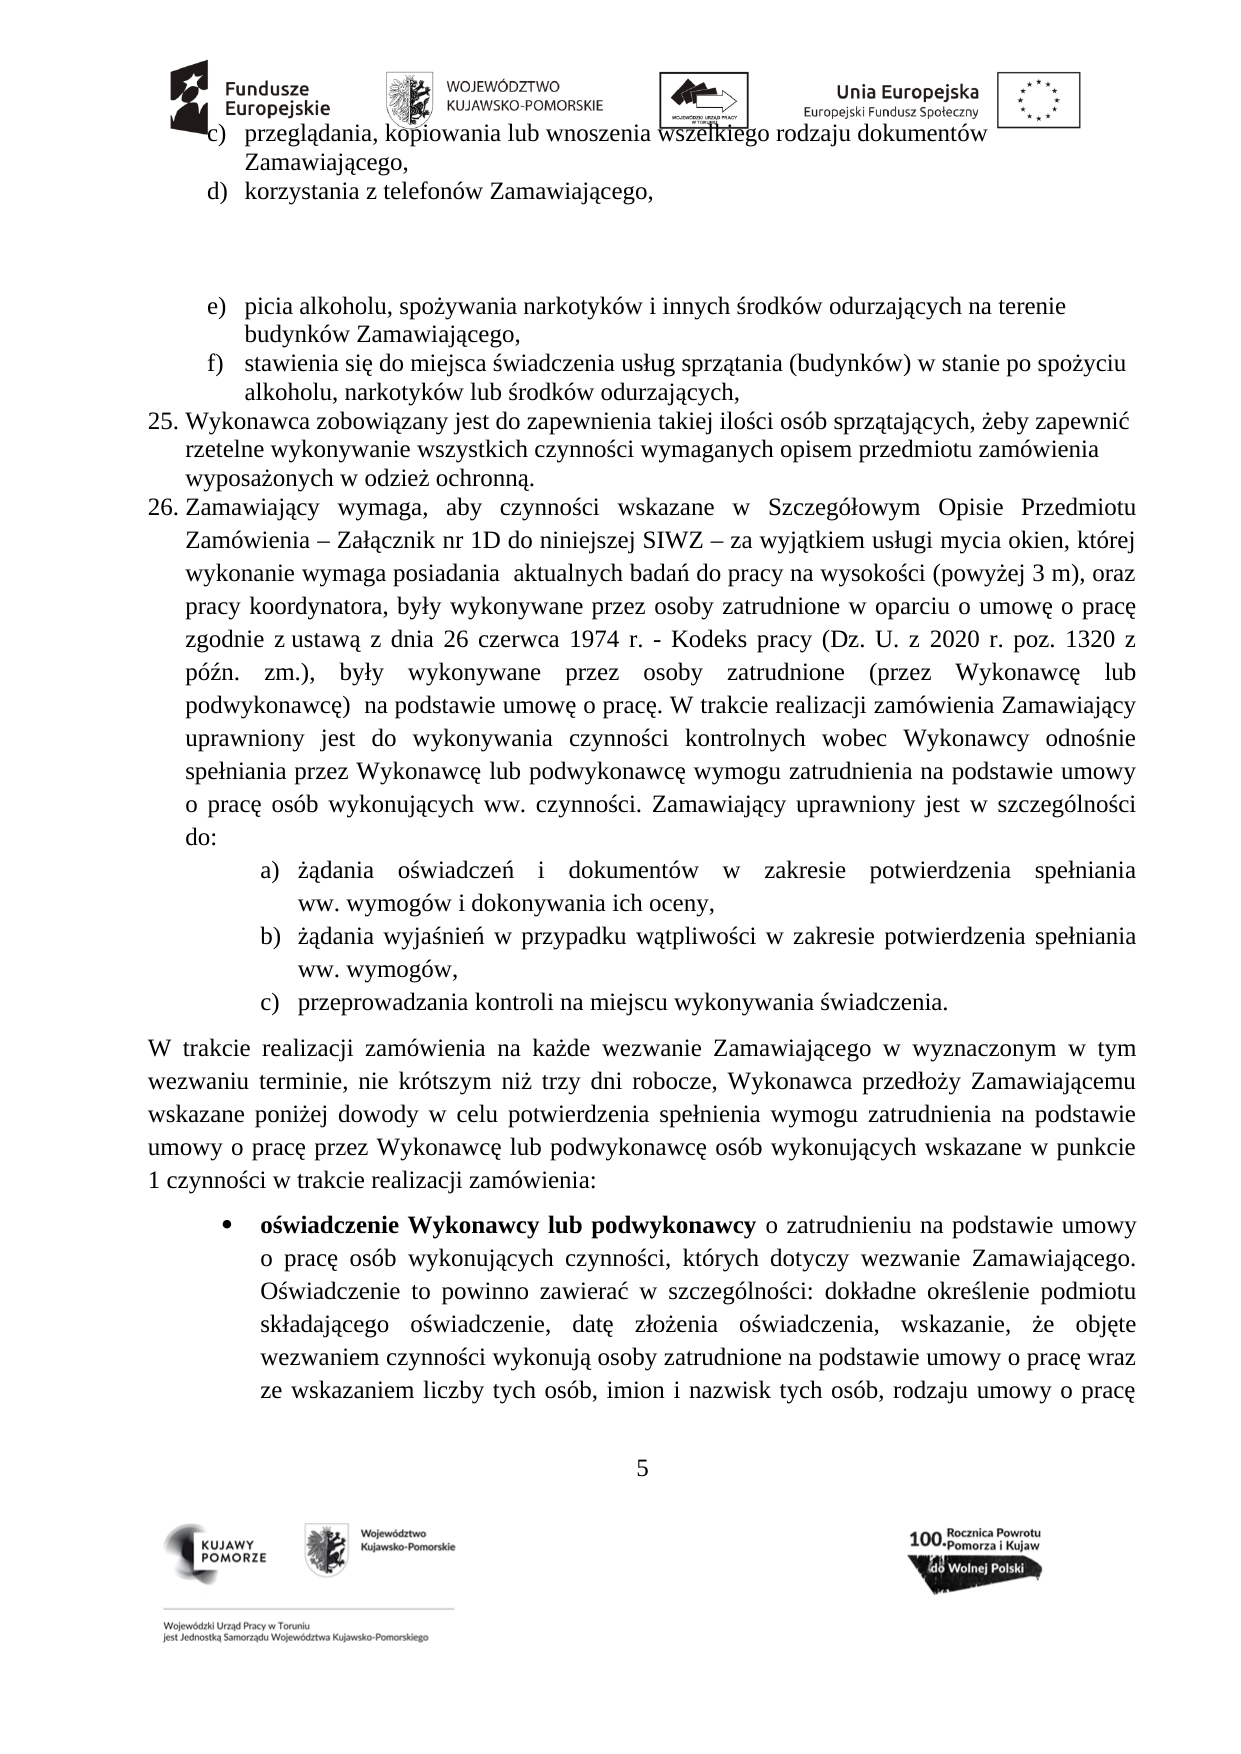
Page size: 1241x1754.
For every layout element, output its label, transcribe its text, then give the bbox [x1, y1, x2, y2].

list przeprowadzania kontroli na miejscu wykonywania świadczenia. [260, 987, 1137, 1016]
list przeglądania, kopiowania lub wnoszenia wszelkiego rodzaju dokumentów Zamawiającego, [207, 118, 1137, 176]
picture [151, 40, 1099, 154]
list picia alkoholu, spożywania narkotyków i innych środków odurzających na terenie budynków Zamawiającego, [207, 291, 1137, 348]
list Wykonawca zobowiązany jest do zapewnienia takiej ilości osób sprzątających, żeby zapewnić rzetelne wykonywanie wszystkich czynności wymaganych opisem przedmiotu zamówienia wyposażonych w odzież ochronną. [148, 406, 1137, 492]
list Zamawiający wymaga, aby czynności wskazane w Szczegółowym Opisie Przedmiotu Zamówienia – Załącznik nr 1D do niniejszej SIWZ – za wyjątkiem usługi mycia okien, której wykonanie wymaga posiadania aktualnych badań do pracy na wysokości (powyżej 3 m), oraz pracy koordynatora, były wykonywane przez osoby zatrudnione w oparciu o umowę o pracę zgodnie z ustawą z dnia 26 czerwca 1974 r. - Kodeks pracy (Dz. U. z 2020 r. poz. 1320 z późn. zm.), były wykonywane przez osoby zatrudnione (przez Wykonawcę lub podwykonawcę) na podstawie umowę o pracę. W trakcie realizacji zamówienia Zamawiający uprawniony jest do wykonywania czynności kontrolnych wobec Wykonawcy odnośnie spełniania przez Wykonawcę lub podwykonawcę wymogu zatrudnienia na podstawie umowy o pracę osób wykonujących ww. czynności. Zamawiający uprawniony jest w szczególności do: [148, 492, 1137, 851]
list żądania wyjaśnień w przypadku wątpliwości w zakresie potwierdzenia spełniania ww. wymogów, [260, 921, 1137, 983]
list żądania oświadczeń i dokumentów w zakresie potwierdzenia spełniania ww. wymogów i dokonywania ich oceny, [260, 855, 1137, 917]
list korzystania z telefonów Zamawiającego, [207, 176, 1137, 204]
text W trakcie realizacji zamówienia na każde wezwanie Zamawiającego w wyznaczonym w tym wezwaniu terminie, nie krótszym niż trzy dni robocze, Wykonawca przedłoży Zamawiającemu wskazane poniżej dowody w celu potwierdzenia spełnienia wymogu zatrudnienia na podstawie umowy o pracę przez Wykonawcę lub podwykonawcę osób wykonujących wskazane w punkcie 1 czynności w trakcie realizacji zamówienia: [148, 1033, 1137, 1194]
picture [147, 1481, 1093, 1681]
list stawienia się do miejsca świadczenia usług sprzątania (budynków) w stanie po spożyciu alkoholu, narkotyków lub środków odurzających, [207, 348, 1137, 406]
